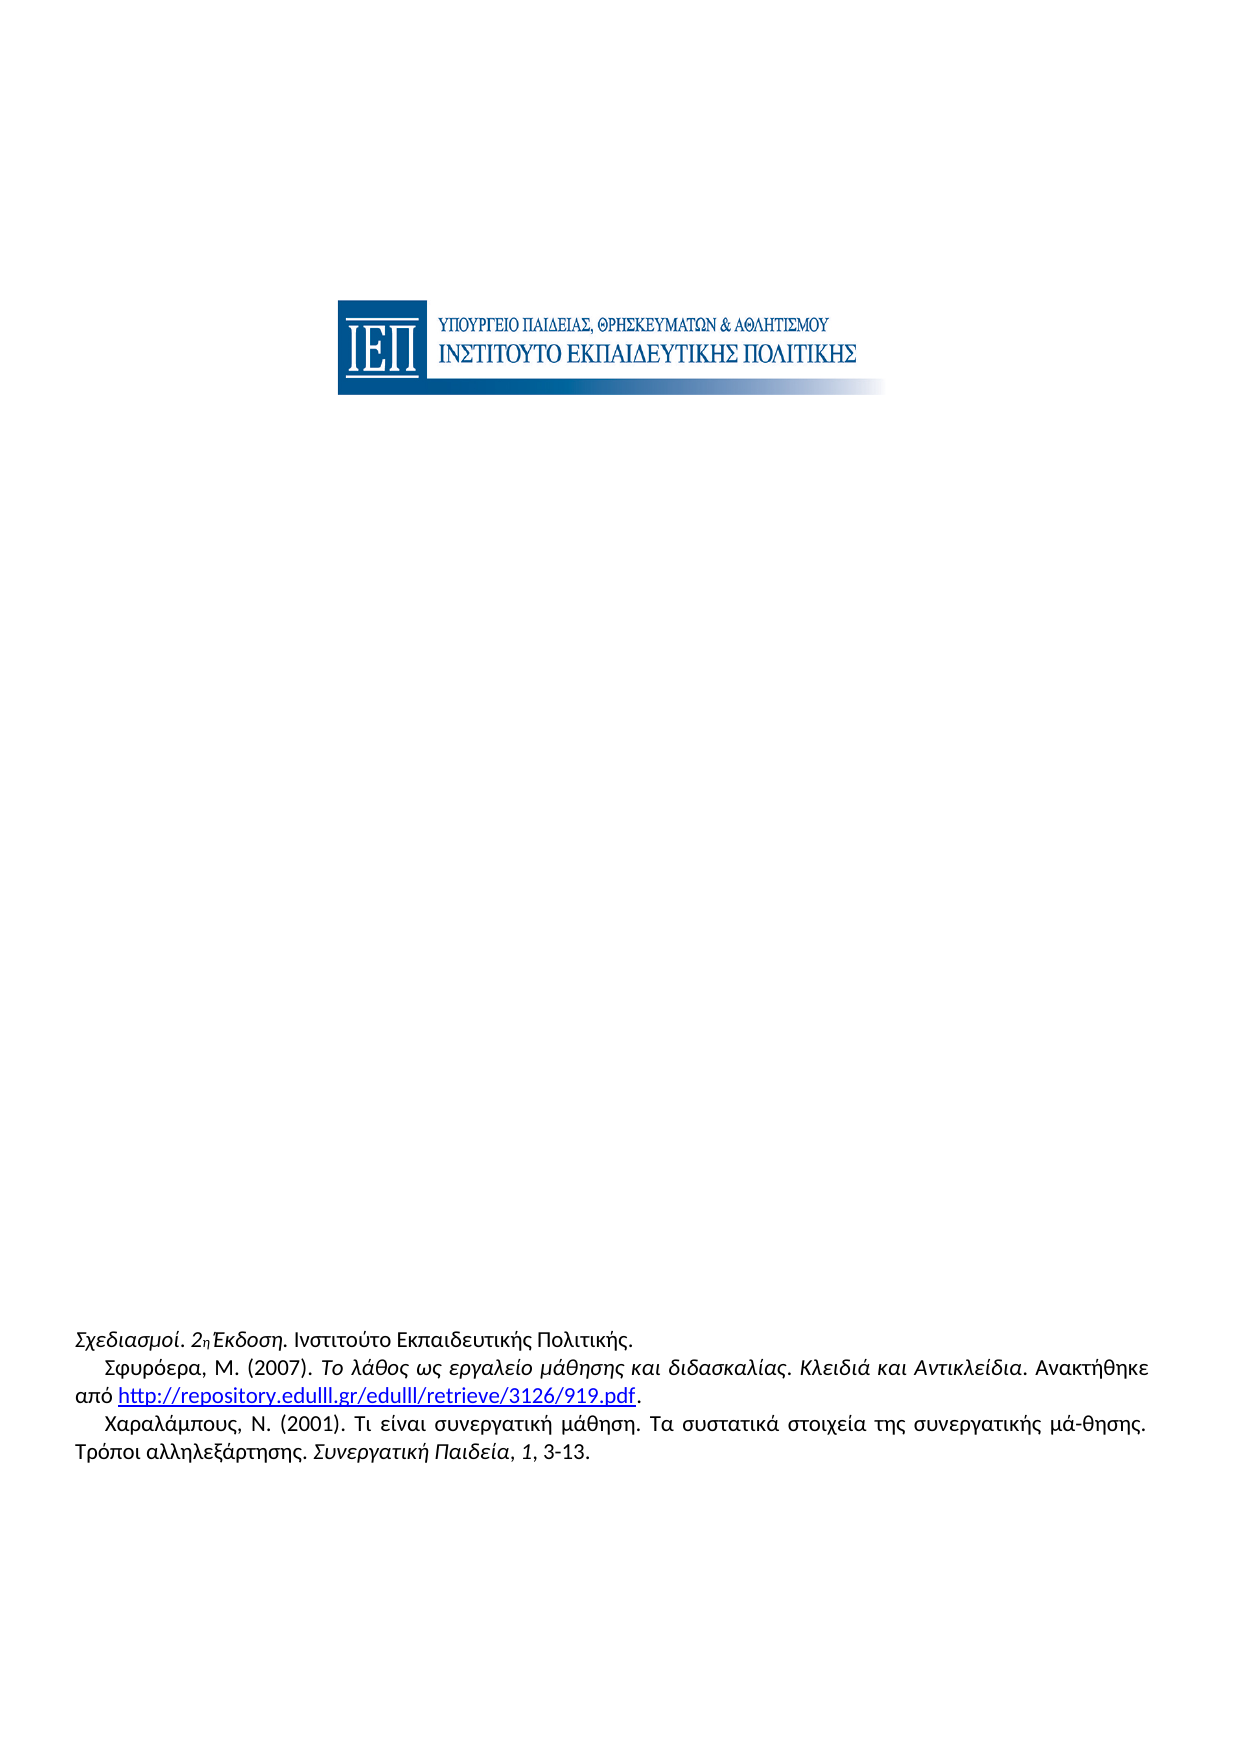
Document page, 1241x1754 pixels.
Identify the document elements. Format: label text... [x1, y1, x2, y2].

text Πεντέρη, Ε., Χλαπάνα, Ε., Μέλλιου, Κ., Φιλιππίδη, Α. & Μαρινάτου, Θ. (2022). Οδηγός νηπιαγωγού - Υποστηρικτικό υλικό. Πυξίδα: Θεωρητικό και Μεθοδολογικό Πλαίσιο-Πρακτικές Εφαρμογές και Διδακτικοί Σχεδιασμοί. 2η Έκδοση. Ινστιτούτο Εκπαιδευτικής Πολιτικής. [75, 1325, 1148, 1353]
text Σφυρόερα, Μ. (2007). Το λάθος ως εργαλείο μάθησης και διδασκαλίας. Κλειδιά και Αντικλείδια. Ανακτήθηκε από http://repository.edulll.gr/edulll/retrieve/3126/919.pdf. [75, 1353, 1148, 1409]
text Χαραλάμπους, Ν. (2001). Τι είναι συνεργατική μάθηση. Τα συστατικά στοιχεία της συνεργατικής μά-θησης. Τρόποι αλληλεξάρτησης. Συνεργατική Παιδεία, 1, 3-13. [75, 1409, 1148, 1465]
picture [337, 300, 886, 395]
